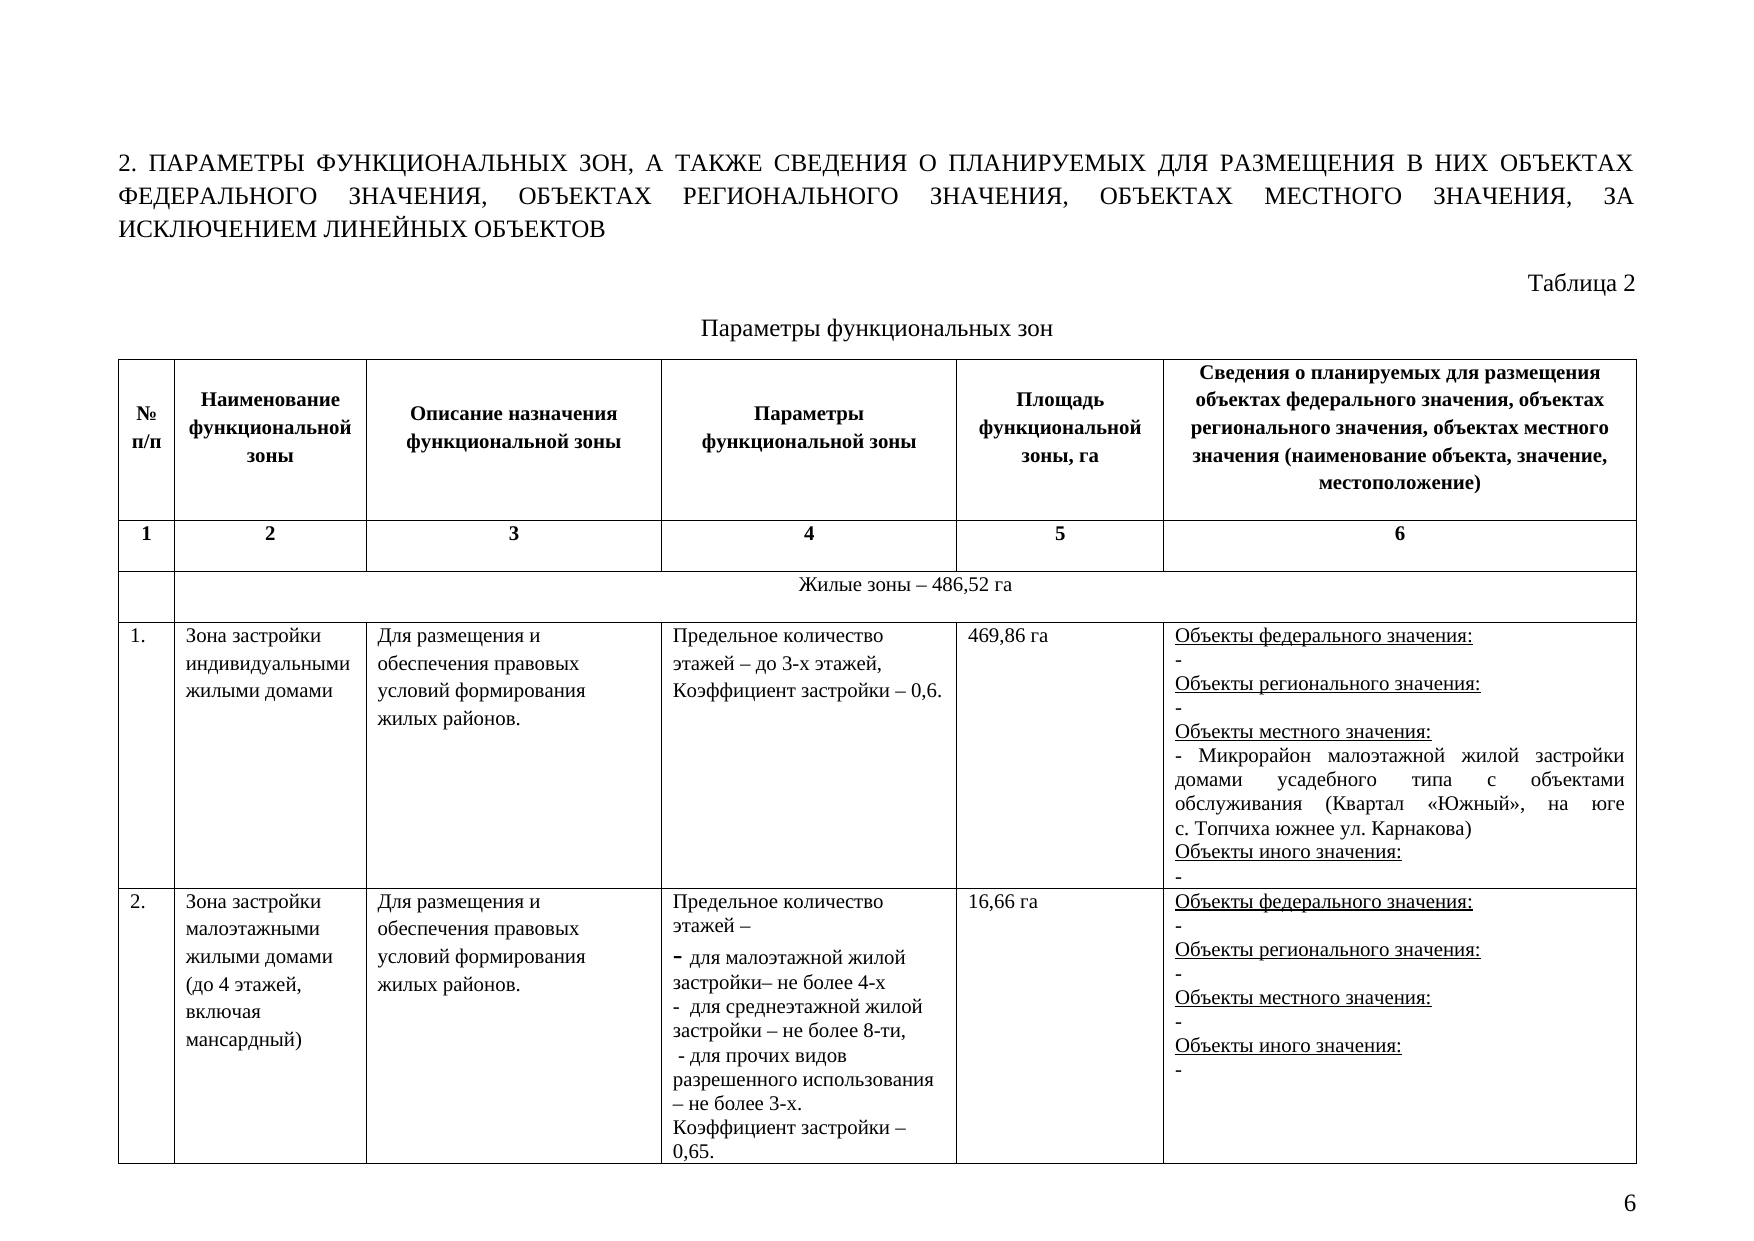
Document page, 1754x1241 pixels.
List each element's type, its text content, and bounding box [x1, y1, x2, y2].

text Параметры функциональных зон [118, 313, 1636, 342]
table_cell [119, 572, 174, 622]
table_cell Предельное количество этажей – - для малоэтажной жилой застройки– не более 4-х - для среднеэтажной жилой застройки – не более 8-ти, - для прочих видов разрешенного использования – не более 3-х. Коэффициент застройки – 0,65. [662, 889, 956, 1163]
table_cell Объекты федерального значения: - Объекты регионального значения: - Объекты местного значения: - Объекты иного значения: - [1164, 889, 1636, 1163]
table_cell Для размещения и обеспечения правовых условий формирования жилых районов. [367, 889, 661, 1163]
table_cell Зона застройки малоэтажными жилыми домами (до 4 этажей, включая мансардный) [175, 889, 366, 1163]
table_header Описание назначения функциональной зоны [367, 360, 661, 520]
table_header Сведения о планируемых для размещения объектах федерального значения, объектах регионального значения, объектах местного значения (наименование объекта, значение, местоположение) [1164, 360, 1636, 520]
table_cell [119, 889, 174, 1163]
text Таблица 2 [118, 268, 1636, 296]
table_cell Зона застройки индивидуальными жилыми домами [175, 623, 366, 888]
table_header № п/п [119, 360, 174, 520]
text 2. ПАРАМЕТРЫ ФУНКЦИОНАЛЬНЫХ ЗОН, А ТАКЖЕ СВЕДЕНИЯ О ПЛАНИРУЕМЫХ ДЛЯ РАЗМЕЩЕНИЯ В НИХ ОБЪЕКТАХ ФЕДЕРАЛЬНОГО ЗНАЧЕНИЯ, ОБЪЕКТАХ РЕГИОНАЛЬНОГО ЗНАЧЕНИЯ, ОБЪЕКТАХ МЕСТНОГО ЗНАЧЕНИЯ, ЗА ИСКЛЮЧЕНИЕМ ЛИНЕЙНЫХ ОБЪЕКТОВ [118, 209, 1636, 242]
table_cell 4 [662, 521, 956, 571]
table_header Наименование функциональной зоны [175, 360, 366, 520]
table_cell 1 [119, 521, 174, 571]
table_cell Предельное количество этажей – до 3-х этажей, Коэффициент застройки – 0,6. [662, 623, 956, 888]
table_cell [119, 623, 174, 888]
table_header Площадь функциональной зоны, га [957, 360, 1163, 520]
table_cell 16,66 га [957, 889, 1163, 1163]
table_cell 5 [957, 521, 1163, 571]
table_cell 469,86 га [957, 623, 1163, 888]
text 2. ПАРАМЕТРЫ ФУНКЦИОНАЛЬНЫХ ЗОН, А ТАКЖЕ СВЕДЕНИЯ О ПЛАНИРУЕМЫХ ДЛЯ РАЗМЕЩЕНИЯ В НИХ ОБЪЕКТАХ ФЕДЕРАЛЬНОГО ЗНАЧЕНИЯ, ОБЪЕКТАХ РЕГИОНАЛЬНОГО ЗНАЧЕНИЯ, ОБЪЕКТАХ МЕСТНОГО ЗНАЧЕНИЯ, ЗА ИСКЛЮЧЕНИЕМ ЛИНЕЙНЫХ ОБЪЕКТОВ [118, 148, 1636, 181]
table_cell 3 [367, 521, 661, 571]
table_cell 2 [175, 521, 366, 571]
table_cell Объекты федерального значения: - Объекты регионального значения: - Объекты местного значения: - Микрорайон малоэтажной жилой застройки домами усадебного типа с объектами обслуживания (Квартал «Южный», на юге с. Топчиха южнее ул. Карнакова) Объекты иного значения: - [1164, 623, 1636, 888]
table_cell Жилые зоны – 486,52 га [175, 572, 1636, 622]
table_cell 6 [1164, 521, 1636, 571]
table_cell Для размещения и обеспечения правовых условий формирования жилых районов. [367, 623, 661, 888]
table_header Параметры функциональной зоны [662, 360, 956, 520]
